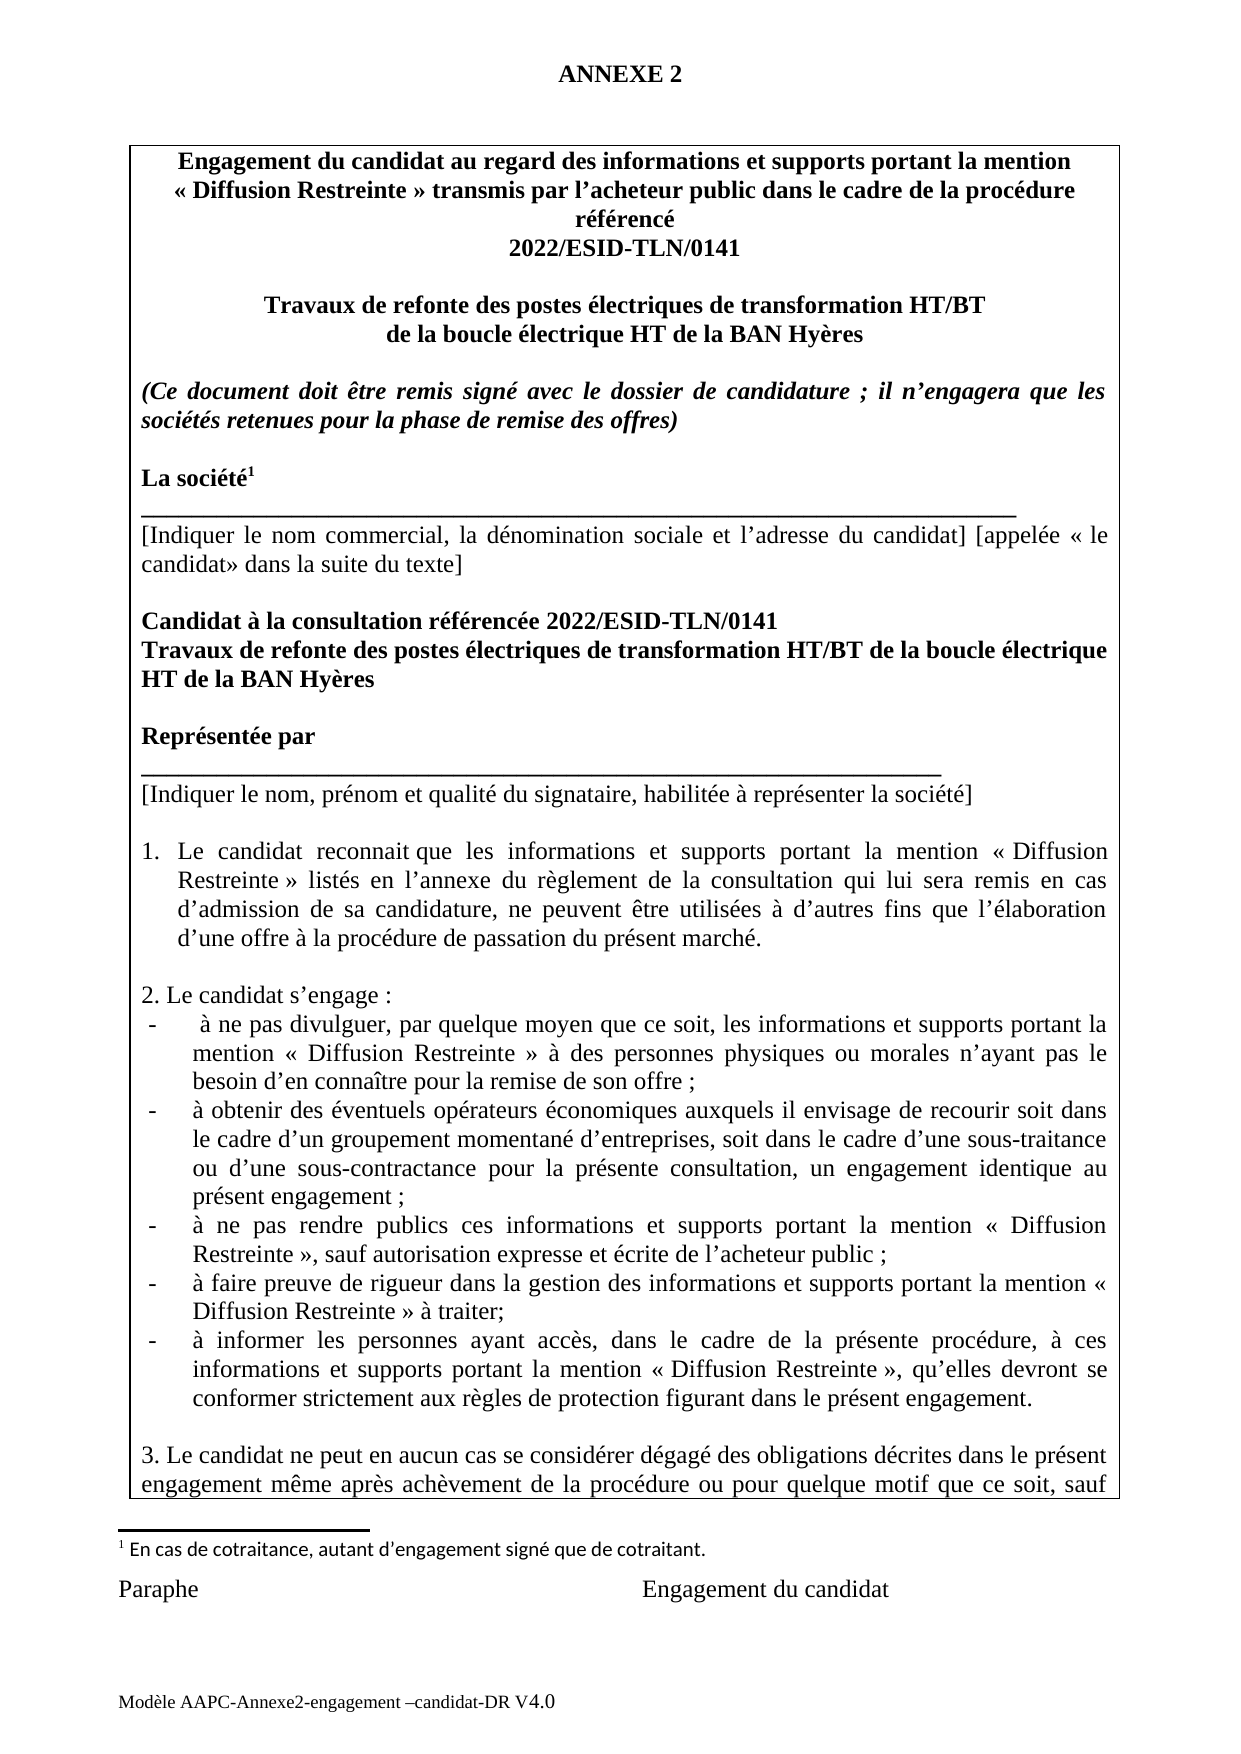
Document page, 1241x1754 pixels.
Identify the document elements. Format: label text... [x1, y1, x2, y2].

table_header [131, 146, 1119, 1498]
text ANNEXE 2 [118, 59, 1122, 88]
